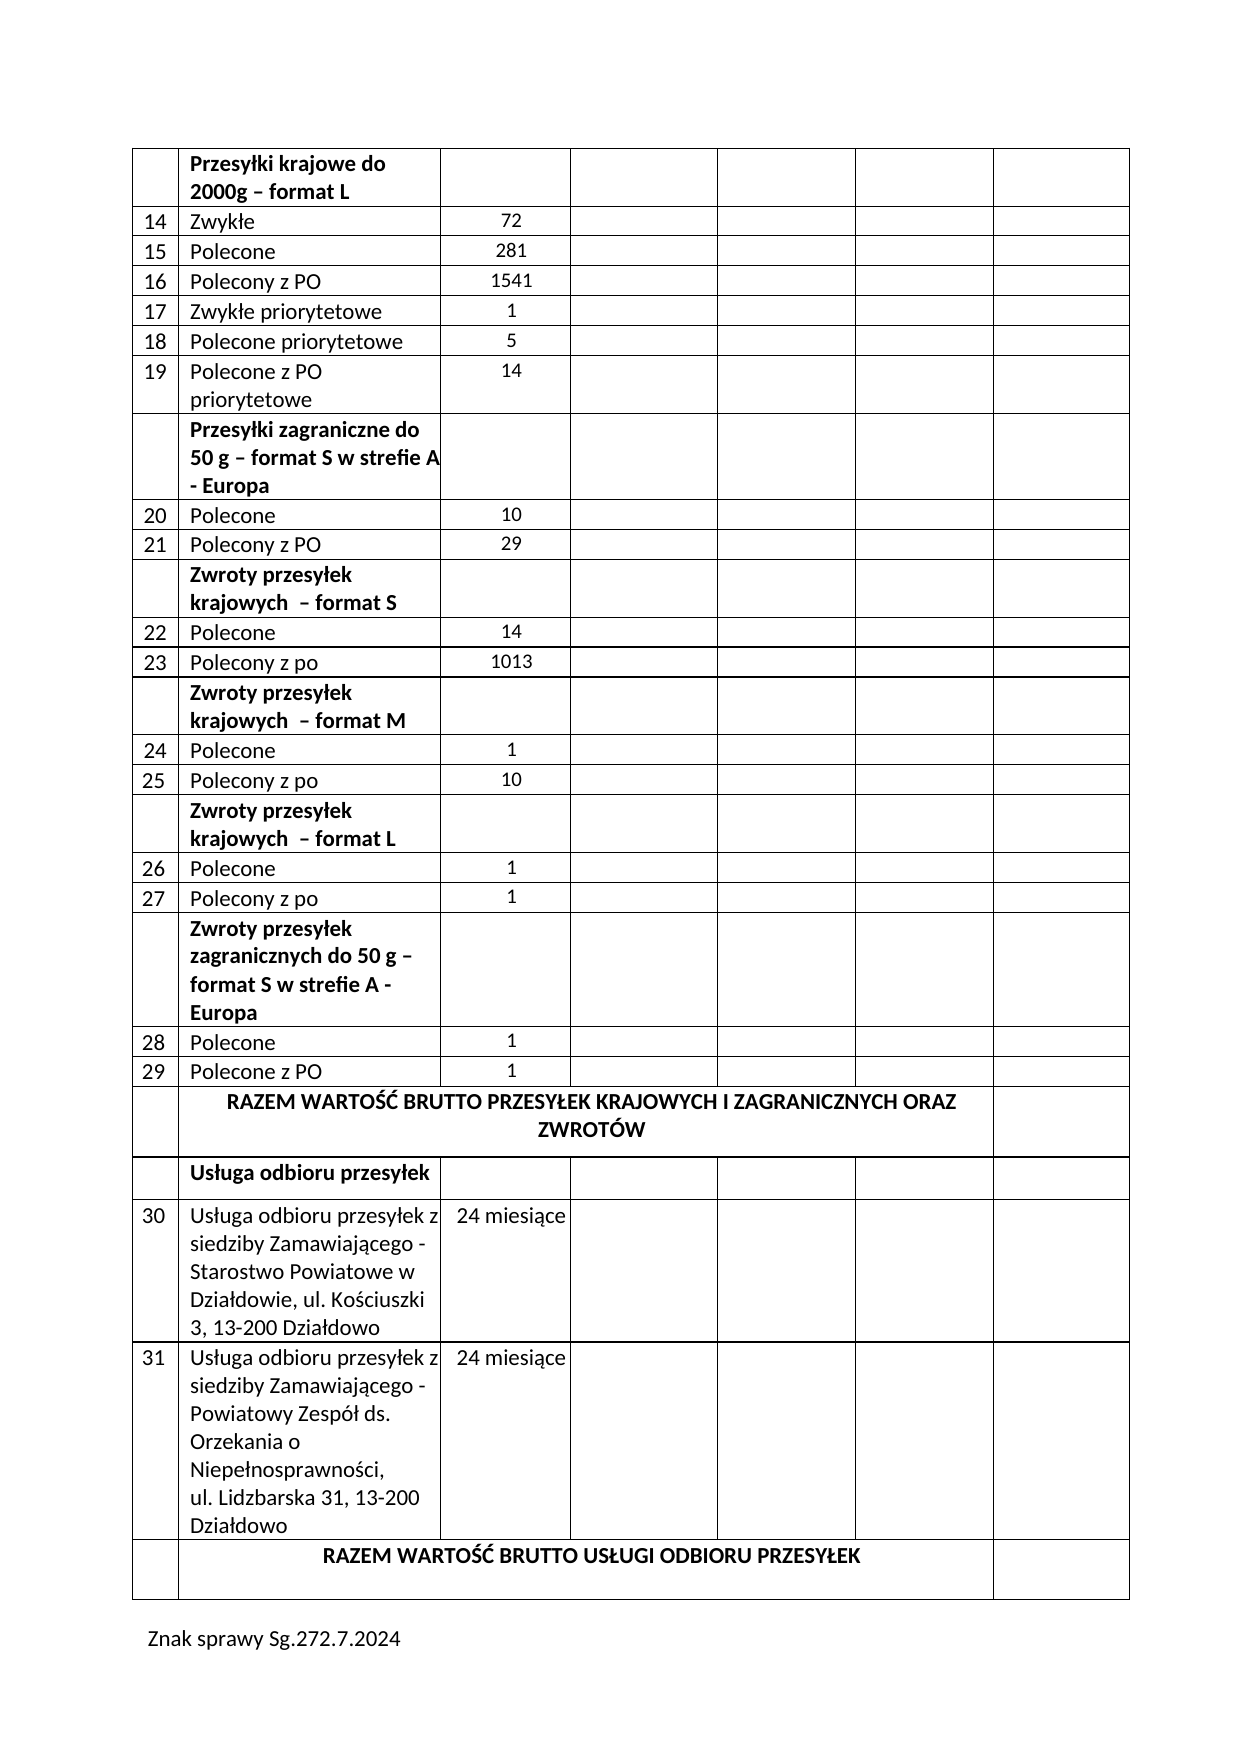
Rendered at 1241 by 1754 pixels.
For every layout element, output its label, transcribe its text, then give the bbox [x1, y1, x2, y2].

table_cell [856, 500, 993, 529]
table_cell [994, 149, 1129, 206]
table_cell [856, 648, 993, 676]
table_cell [133, 1158, 178, 1199]
table_cell [994, 1540, 1129, 1599]
table_cell [571, 1343, 717, 1539]
table_cell Polecony z po [179, 883, 440, 912]
table_cell [571, 648, 717, 676]
table_cell 24 [133, 735, 178, 764]
table_cell [441, 913, 570, 1026]
table_cell [441, 149, 570, 206]
table_cell [994, 1057, 1129, 1086]
table_cell [994, 296, 1129, 325]
table_cell [133, 1540, 178, 1599]
table_cell 27 [133, 883, 178, 912]
table_cell 1013 [441, 648, 570, 676]
table_cell Polecony z po [179, 648, 440, 676]
table_cell 20 [133, 500, 178, 529]
table_cell [718, 1200, 855, 1341]
table_cell 18 [133, 326, 178, 355]
table_cell 29 [441, 530, 570, 559]
table_cell 14 [133, 207, 178, 235]
table_cell 21 [133, 530, 178, 559]
table_cell [571, 266, 717, 295]
table_cell [571, 853, 717, 882]
table_cell [994, 913, 1129, 1026]
table_cell [994, 648, 1129, 676]
table_cell Polecone [179, 500, 440, 529]
table_cell [994, 678, 1129, 734]
table_cell [571, 1200, 717, 1341]
table_cell [133, 678, 178, 734]
table_cell [133, 795, 178, 852]
table_cell [856, 618, 993, 646]
table_cell Polecone z PO priorytetowe [179, 356, 440, 413]
table_cell 1 [441, 1027, 570, 1056]
table_cell [994, 326, 1129, 355]
table_cell Przesyłki zagraniczne do 50 g – format S w strefie A - Europa [179, 414, 440, 499]
table_cell [718, 735, 855, 764]
table_cell [994, 795, 1129, 852]
table_cell [994, 853, 1129, 882]
table_cell [856, 913, 993, 1026]
table_cell [994, 1087, 1129, 1156]
table_cell 1541 [441, 266, 570, 295]
table_cell [133, 560, 178, 617]
table_cell [994, 765, 1129, 794]
table_cell Usługa odbioru przesyłek z siedziby Zamawiającego - Starostwo Powiatowe w Działdowie, ul. Kościuszki 3, 13-200 Działdowo [179, 1200, 440, 1341]
table_cell 5 [441, 326, 570, 355]
table_cell 24 miesiące [441, 1343, 570, 1539]
table_cell [571, 500, 717, 529]
table_cell [994, 207, 1129, 235]
table_cell [718, 296, 855, 325]
table_cell [856, 414, 993, 499]
table_cell [571, 530, 717, 559]
table_cell [856, 1057, 993, 1086]
table_cell [718, 1158, 855, 1199]
table_cell [133, 414, 178, 499]
table_cell [718, 1057, 855, 1086]
table_cell [718, 913, 855, 1026]
table_cell 14 [441, 356, 570, 413]
table_cell [718, 853, 855, 882]
table_cell [994, 883, 1129, 912]
table_cell RAZEM WARTOŚĆ BRUTTO PRZESYŁEK KRAJOWYCH I ZAGRANICZNYCH ORAZ ZWROTÓW [179, 1087, 993, 1156]
table_cell [718, 678, 855, 734]
table_cell [441, 1158, 570, 1199]
table_cell [571, 560, 717, 617]
table_cell 19 [133, 356, 178, 413]
table_cell [718, 326, 855, 355]
table_cell [856, 207, 993, 235]
table_cell [856, 296, 993, 325]
table_cell [571, 883, 717, 912]
table_cell [856, 1200, 993, 1341]
table_cell [718, 500, 855, 529]
table_cell [441, 678, 570, 734]
table_cell 14 [441, 618, 570, 646]
table_cell 26 [133, 853, 178, 882]
table_cell Polecone priorytetowe [179, 326, 440, 355]
table_cell Polecone [179, 1027, 440, 1056]
table_cell 31 [133, 1343, 178, 1539]
table_cell 28 [133, 1027, 178, 1056]
table_cell [856, 1343, 993, 1539]
table_cell 15 [133, 236, 178, 265]
table_cell [856, 560, 993, 617]
table_cell [571, 1158, 717, 1199]
table_cell [718, 236, 855, 265]
table_cell [994, 1027, 1129, 1056]
table_cell 24 miesiące [441, 1200, 570, 1341]
table_cell [133, 913, 178, 1026]
table_cell [571, 795, 717, 852]
table_cell [571, 1027, 717, 1056]
table_cell 1 [441, 296, 570, 325]
table_cell Usługa odbioru przesyłek [179, 1158, 440, 1199]
table_cell Zwroty przesyłek krajowych – format M [179, 678, 440, 734]
table_cell 1 [441, 735, 570, 764]
table_cell [133, 149, 178, 206]
table_cell 10 [441, 765, 570, 794]
table_cell 29 [133, 1057, 178, 1086]
table_cell [441, 414, 570, 499]
table_cell [718, 883, 855, 912]
table_cell [856, 678, 993, 734]
table_cell [994, 414, 1129, 499]
table_cell [856, 530, 993, 559]
table_cell 1 [441, 883, 570, 912]
table_cell Polecone [179, 236, 440, 265]
table_cell [994, 1158, 1129, 1199]
table_cell 23 [133, 648, 178, 676]
table_cell [994, 1343, 1129, 1539]
table_cell Zwroty przesyłek zagranicznych do 50 g – format S w strefie A - Europa [179, 913, 440, 1026]
table_cell Polecony z PO [179, 530, 440, 559]
table_cell [571, 296, 717, 325]
table_cell [718, 795, 855, 852]
table_cell [571, 149, 717, 206]
table_cell [994, 560, 1129, 617]
table_cell [718, 356, 855, 413]
table_cell 10 [441, 500, 570, 529]
table_cell [718, 1343, 855, 1539]
table_cell [856, 356, 993, 413]
table_cell [441, 560, 570, 617]
table_cell [571, 735, 717, 764]
table_cell [856, 149, 993, 206]
table_cell [856, 735, 993, 764]
table_cell Zwykłe [179, 207, 440, 235]
table_cell [856, 853, 993, 882]
table_cell [718, 207, 855, 235]
table_cell [718, 149, 855, 206]
table_cell Polecony z PO [179, 266, 440, 295]
table_cell [994, 530, 1129, 559]
table_cell [571, 765, 717, 794]
table_cell [856, 326, 993, 355]
table_cell [571, 326, 717, 355]
table_cell [856, 883, 993, 912]
table_cell [994, 618, 1129, 646]
table_cell [994, 356, 1129, 413]
table_cell [856, 1158, 993, 1199]
table_cell [856, 765, 993, 794]
table_cell [718, 1027, 855, 1056]
table_cell [994, 266, 1129, 295]
table_cell Polecone [179, 618, 440, 646]
table_cell Zwroty przesyłek krajowych – format L [179, 795, 440, 852]
table_cell [718, 530, 855, 559]
table_cell [571, 414, 717, 499]
table_cell [994, 1200, 1129, 1341]
table_cell 281 [441, 236, 570, 265]
table_cell [718, 266, 855, 295]
table_cell 17 [133, 296, 178, 325]
table_cell [994, 500, 1129, 529]
table_cell [571, 618, 717, 646]
table_cell [571, 678, 717, 734]
table_cell 1 [441, 1057, 570, 1086]
table_cell [718, 560, 855, 617]
table_cell [994, 735, 1129, 764]
table_cell [441, 795, 570, 852]
table_cell [571, 356, 717, 413]
table_cell [133, 1087, 178, 1156]
table_cell Polecone [179, 853, 440, 882]
table_cell [718, 618, 855, 646]
table_cell 22 [133, 618, 178, 646]
table_cell [856, 266, 993, 295]
table_cell [571, 207, 717, 235]
table_cell [994, 236, 1129, 265]
table_cell 30 [133, 1200, 178, 1341]
table_cell 1 [441, 853, 570, 882]
table_cell [571, 1057, 717, 1086]
table_cell Zwroty przesyłek krajowych – format S [179, 560, 440, 617]
table_cell Przesyłki krajowe do 2000g – format L [179, 149, 440, 206]
table_cell Zwykłe priorytetowe [179, 296, 440, 325]
table_cell Polecone [179, 735, 440, 764]
table_cell Polecone z PO [179, 1057, 440, 1086]
table_cell [856, 795, 993, 852]
table_cell [718, 414, 855, 499]
table_cell Polecony z po [179, 765, 440, 794]
table_cell [571, 236, 717, 265]
table_cell [571, 913, 717, 1026]
table_cell 25 [133, 765, 178, 794]
table_cell RAZEM WARTOŚĆ BRUTTO USŁUGI ODBIORU PRZESYŁEK [179, 1540, 993, 1599]
table_cell [856, 1027, 993, 1056]
table_cell 16 [133, 266, 178, 295]
table_cell Usługa odbioru przesyłek z siedziby Zamawiającego - Powiatowy Zespół ds. Orzekania o Niepełnosprawności, ul. Lidzbarska 31, 13-200 Działdowo [179, 1343, 440, 1539]
table_cell [856, 236, 993, 265]
table_cell [718, 648, 855, 676]
table_cell [718, 765, 855, 794]
table_cell 72 [441, 207, 570, 235]
